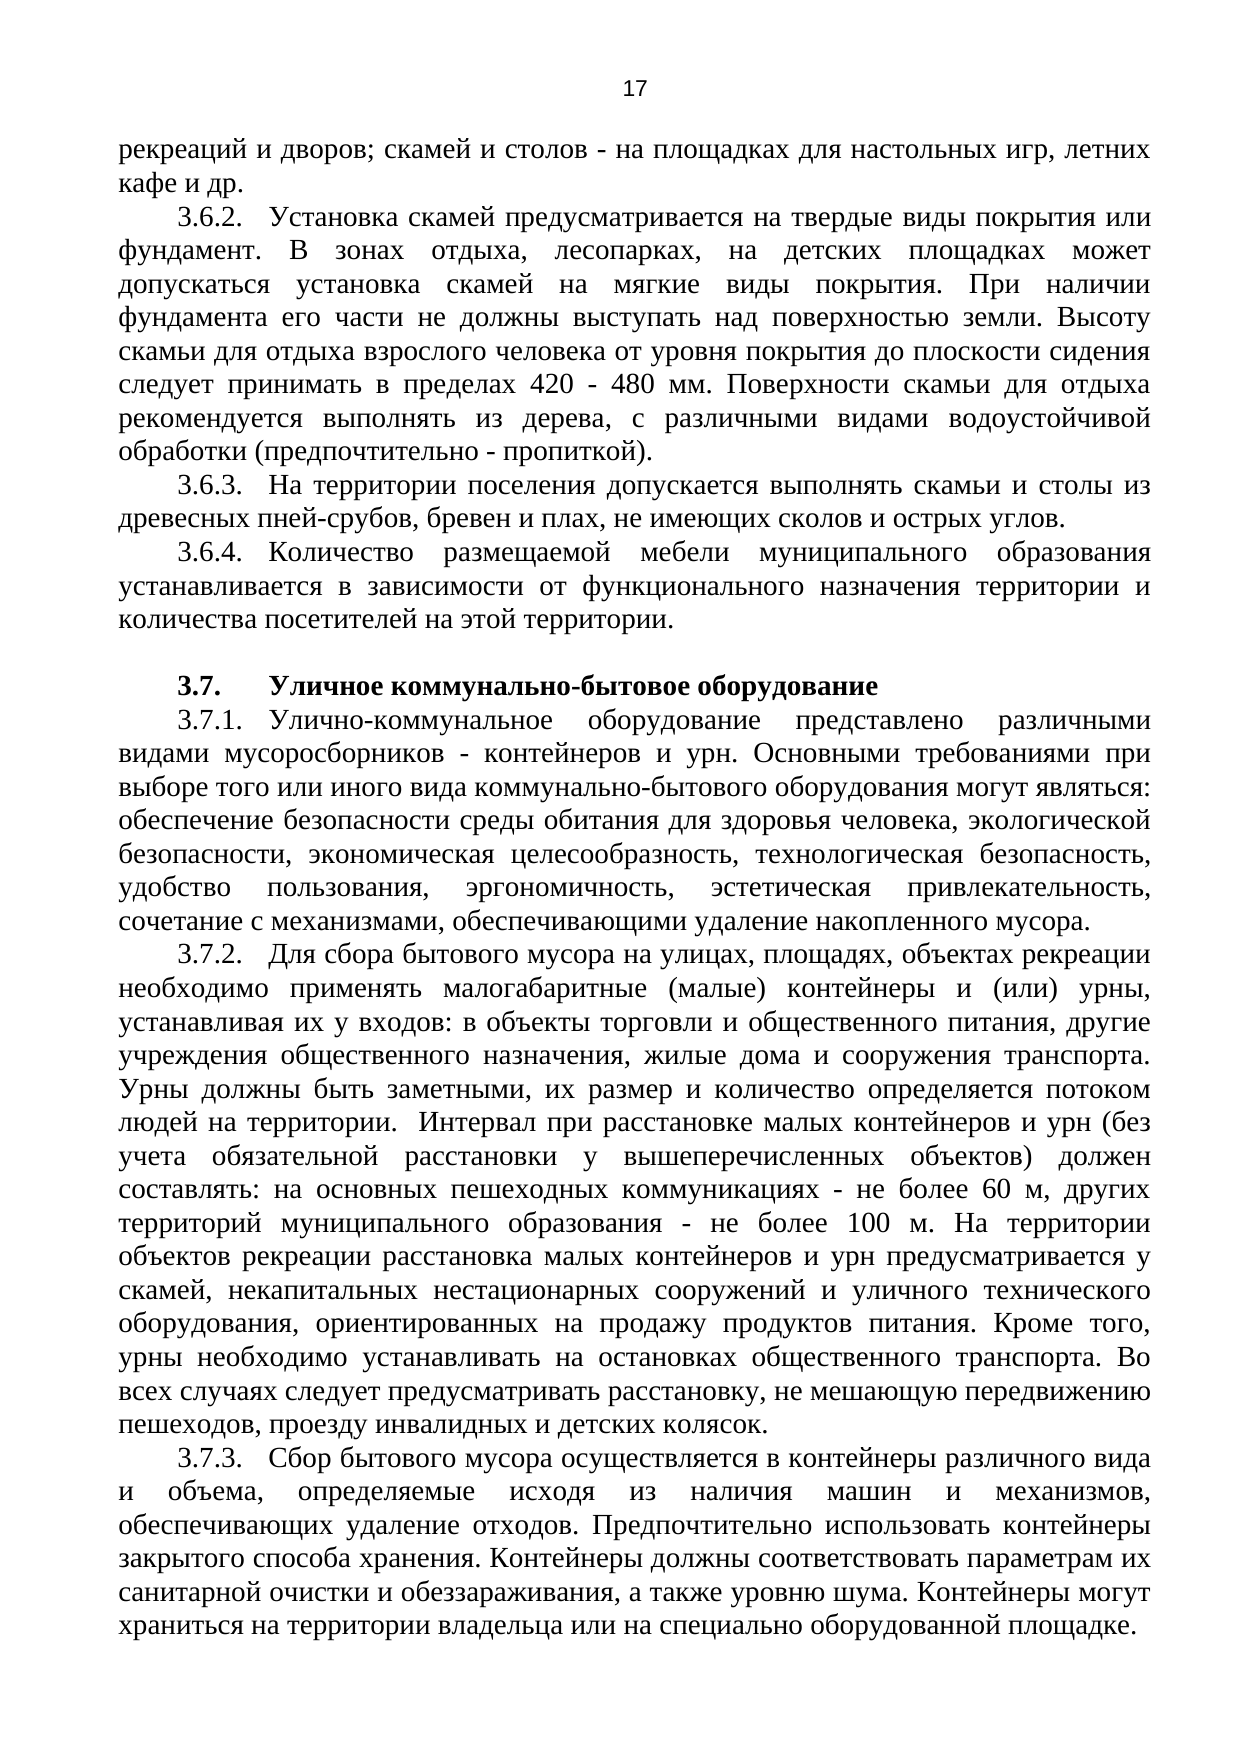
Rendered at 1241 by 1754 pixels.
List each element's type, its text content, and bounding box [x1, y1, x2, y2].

list Количество размещаемой мебели муниципального образования устанавливается в зависимости от функционального назначения территории и количества посетителей на этой территории. [118, 534, 1152, 635]
list Установка скамей предусматривается на твердые виды покрытия или фундамент. В зонах отдыха, лесопарках, на детских площадках может допускаться установка скамей на мягкие виды покрытия. При наличии фундамента его части не должны выступать над поверхностью земли. Высоту скамьи для отдыха взрослого человека от уровня покрытия до плоскости сидения следует принимать в пределах 420 - 480 мм. Поверхности скамьи для отдыха рекомендуется выполнять из дерева, с различными видами водоустойчивой обработки (предпочтительно - пропиткой). [118, 199, 1152, 467]
list На территории поселения допускается выполнять скамьи и столы из древесных пней-срубов, бревен и плах, не имеющих сколов и острых углов. [118, 467, 1152, 534]
list Для сбора бытового мусора на улицах, площадях, объектах рекреации необходимо применять малогабаритные (малые) контейнеры и (или) урны, устанавливая их у входов: в объекты торговли и общественного питания, другие учреждения общественного назначения, жилые дома и сооружения транспорта. Урны должны быть заметными, их размер и количество определяется потоком людей на территории. Интервал при расстановке малых контейнеров и урн (без учета обязательной расстановки у вышеперечисленных объектов) должен составлять: на основных пешеходных коммуникациях - не более 60 м, других территорий муниципального образования - не более 100 м. На территории объектов рекреации расстановка малых контейнеров и урн предусматривается у скамей, некапитальных нестационарных сооружений и уличного технического оборудования, ориентированных на продажу продуктов питания. Кроме того, урны необходимо устанавливать на остановках общественного транспорта. Во всех случаях следует предусматривать расстановку, не мешающую передвижению пешеходов, проезду инвалидных и детских колясок. [118, 937, 1152, 1440]
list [118, 132, 1152, 199]
subtitle Уличное коммунально-бытовое оборудование [118, 668, 1152, 702]
list Сбор бытового мусора осуществляется в контейнеры различного вида и объема, определяемые исходя из наличия машин и механизмов, обеспечивающих удаление отходов. Предпочтительно использовать контейнеры закрытого способа хранения. Контейнеры должны соответствовать параметрам их санитарной очистки и обеззараживания, а также уровню шума. Контейнеры могут храниться на территории владельца или на специально оборудованной площадке. [118, 1440, 1152, 1641]
list Улично-коммунальное оборудование представлено различными видами мусоросборников - контейнеров и урн. Основными требованиями при выборе того или иного вида коммунально-бытового оборудования могут являться: обеспечение безопасности среды обитания для здоровья человека, экологической безопасности, экономическая целесообразность, технологическая безопасность, удобство пользования, эргономичность, эстетическая привлекательность, сочетание с механизмами, обеспечивающими удаление накопленного мусора. [118, 702, 1152, 937]
